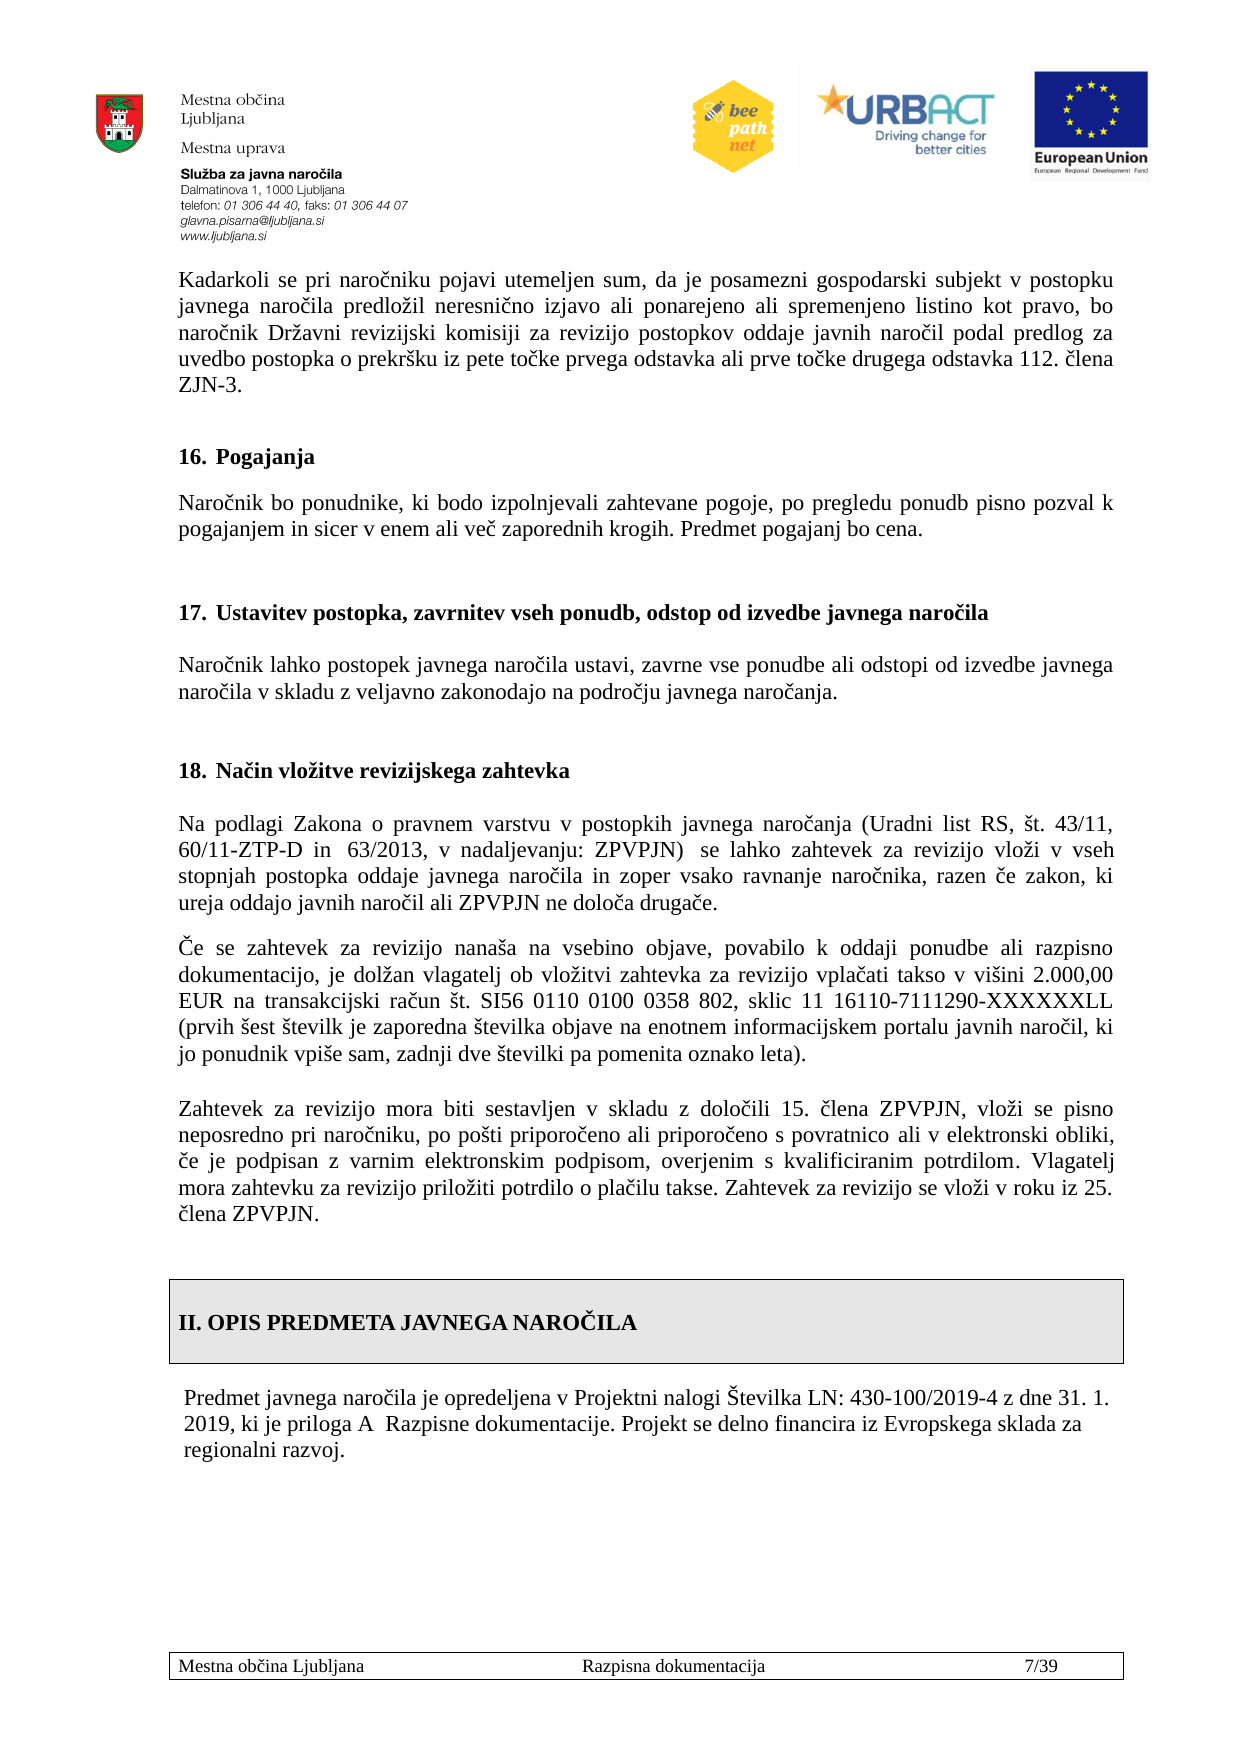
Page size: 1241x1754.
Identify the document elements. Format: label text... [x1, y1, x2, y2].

text Zahtevek za revizijo mora biti sestavljen v skladu z določili 15. člena ZPVPJN, vloži se pisno neposredno pri naročniku, po pošti priporočeno ali priporočeno s povratnico ali v elektronski obliki, če je podpisan z varnim elektronskim podpisom, overjenim s kvalificiranim potrdilom. Vlagatelj mora zahtevku za revizijo priložiti potrdilo o plačilu takse. Zahtevek za revizijo se vloži v roku iz 25. člena ZPVPJN. [178, 1095, 1115, 1227]
list II. OPIS PREDMETA JAVNEGA NAROČILA [170, 1306, 1123, 1332]
picture [95, 92, 417, 245]
list Način vložitve revizijskega zahtevka [178, 757, 1115, 783]
text Predmet javnega naročila je opredeljena v Projektni nalogi Številka LN: 430-100/2019-4 z dne 31. 1. 2019, ki je priloga A Razpisne dokumentacije. Projekt se delno financira iz Evropskega sklada za regionalni razvoj. [184, 1384, 1115, 1463]
list Pogajanja [178, 443, 1115, 469]
list Ustavitev postopka, zavrnitev vseh ponudb, odstop od izvedbe javnega naročila [178, 599, 1115, 625]
text Kadarkoli se pri naročniku pojavi utemeljen sum, da je posamezni gospodarski subjekt v postopku javnega naročila predložil neresnično izjavo ali ponarejeno ali spremenjeno listino kot pravo, bo naročnik Državni revizijski komisiji za revizijo postopkov oddaje javnih naročil podal predlog za uvedbo postopka o prekršku iz pete točke prvega odstavka ali prve točke drugega odstavka 112. člena ZJN-3. [178, 266, 1115, 398]
text Naročnik lahko postopek javnega naročila ustavi, zavrne vse ponudbe ali odstopi od izvedbe javnega naročila v skladu z veljavno zakonodajo na področju javnega naročanja. [178, 652, 1115, 704]
text Naročnik bo ponudnike, ki bodo izpolnjevali zahtevane pogoje, po pregledu ponudb pisno pozval k pogajanjem in sicer v enem ali več zaporednih krogih. Predmet pogajanj bo cena. [178, 489, 1115, 541]
picture [686, 67, 1151, 182]
text Če se zahtevek za revizijo nanaša na vsebino objave, povabilo k oddaji ponudbe ali razpisno dokumentacijo, je dolžan vlagatelj ob vložitvi zahtevka za revizijo vplačati takso v višini 2.000,00 EUR na transakcijski račun št. SI56 0110 0100 0358 802, sklic 11 16110-7111290-XXXXXXLL (prvih šest številk je zaporedna številka objave na enotnem informacijskem portalu javnih naročil, ki jo ponudnik vpiše sam, zadnji dve številki pa pomenita oznako leta). [178, 934, 1115, 1066]
text Na podlagi Zakona o pravnem varstvu v postopkih javnega naročanja (Uradni list RS, št. 43/11, 60/11-ZTP-D in 63/2013, v nadaljevanju: ZPVPJN) se lahko zahtevek za revizijo vloži v vseh stopnjah postopka oddaje javnega naročila in zoper vsako ravnanje naročnika, razen če zakon, ki ureja oddajo javnih naročil ali ZPVPJN ne določa drugače. [178, 810, 1115, 915]
